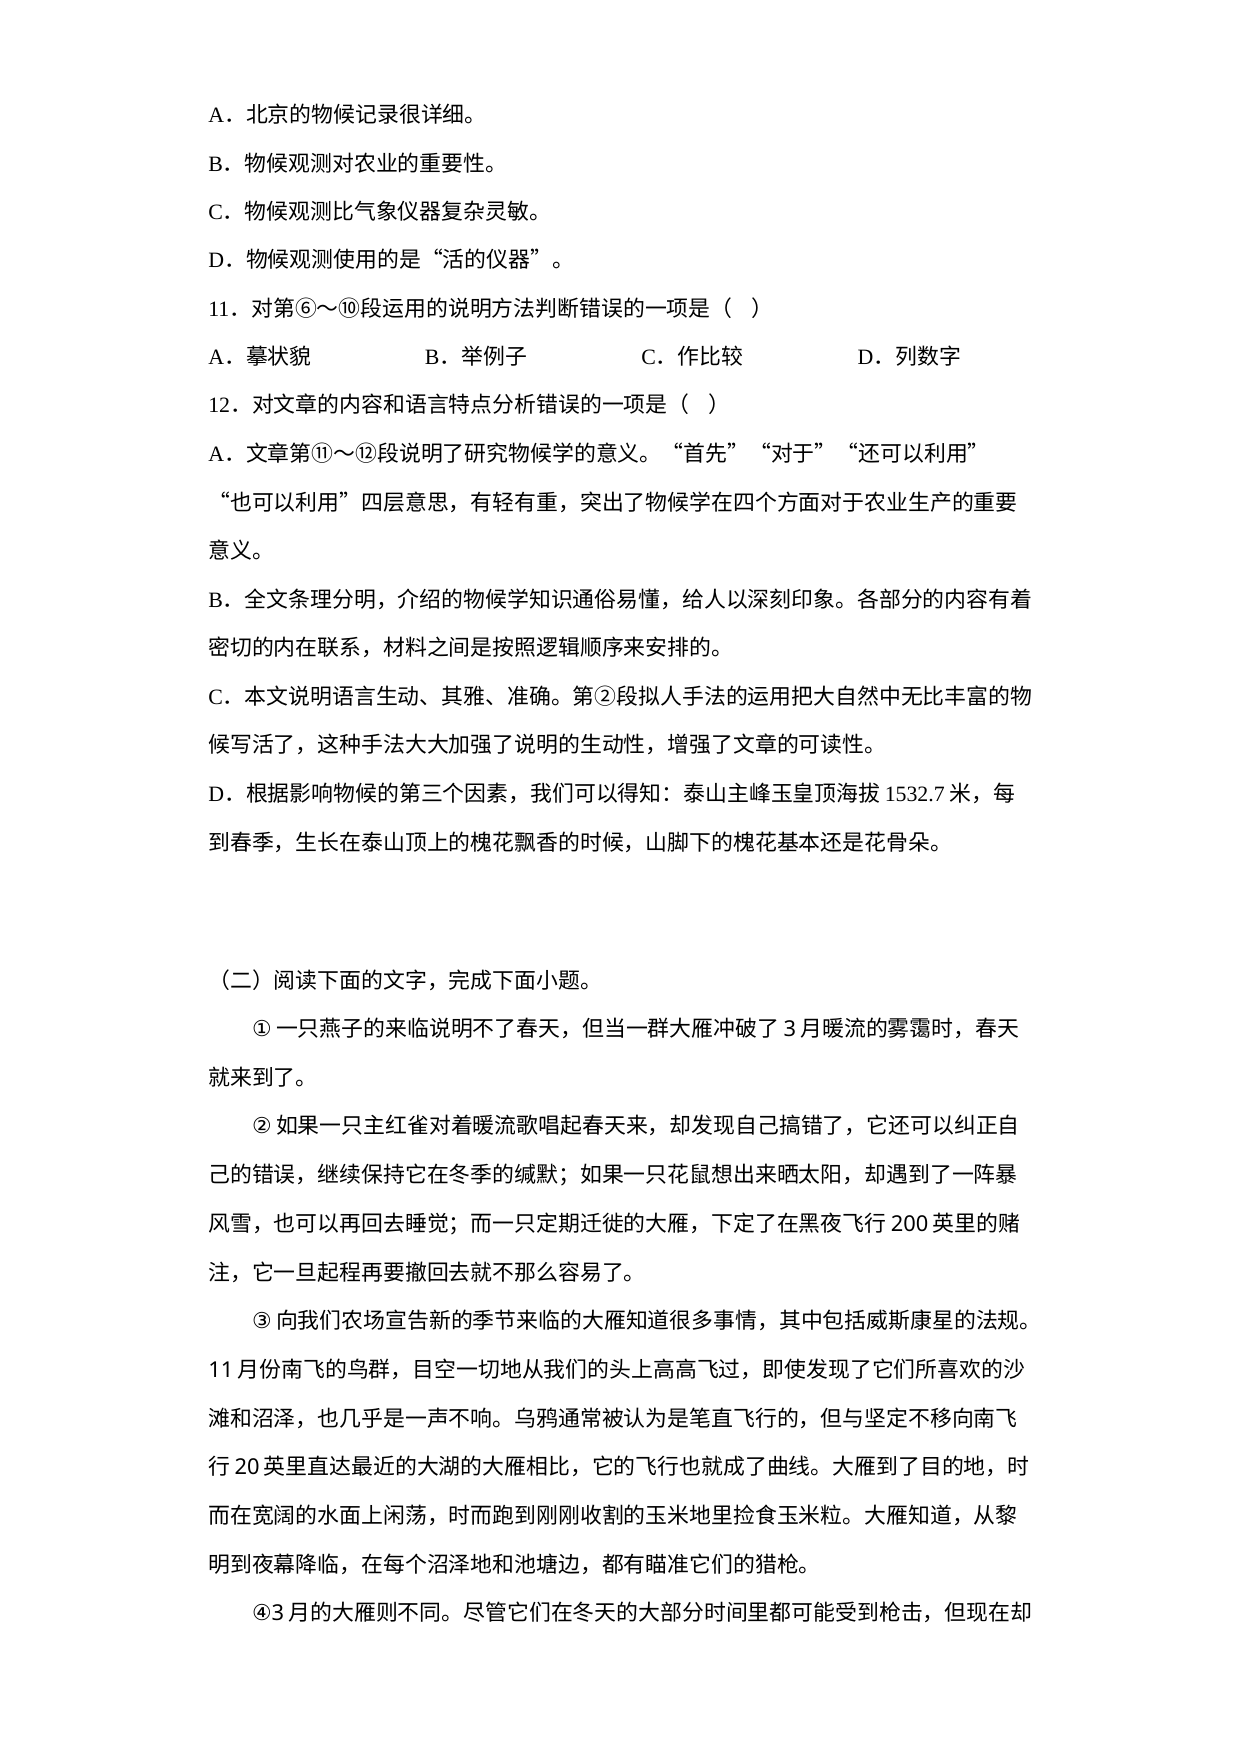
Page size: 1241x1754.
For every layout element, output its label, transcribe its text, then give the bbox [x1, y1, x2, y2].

text 12．对文章的内容和语言特点分析错误的一项是（ ） [208, 387, 1032, 419]
text ③向我们农场宣告新的季节来临的大雁知道很多事情，其中包括威斯康星的法规。11月份南飞的鸟群，目空一切地从我们的头上高高飞过，即使发现了它们所喜欢的沙滩和沼泽，也几乎是一声不响。乌鸦通常被认为是笔直飞行的，但与坚定不移向南飞行20英里直达最近的大湖的大雁相比，它的飞行也就成了曲线。大雁到了目的地，时而在宽阔的水面上闲荡，时而跑到刚刚收割的玉米地里捡食玉米粒。大雁知道，从黎明到夜幕降临，在每个沼泽地和池塘边，都有瞄准它们的猎枪。 [208, 1303, 1032, 1579]
text A．文章第⑪～⑫段说明了研究物候学的意义。“首先”“对于”“还可以利用”“也可以利用”四层意思，有轻有重，突出了物候学在四个方面对于农业生产的重要意义。 [208, 435, 1032, 565]
text 11．对第⑥～⑩段运用的说明方法判断错误的一项是（ ） [208, 290, 1032, 323]
text C．物候观测比气象仪器复杂灵敏。 [208, 194, 1032, 226]
text A．摹状貌 B．举例子 C．作比较 D．列数字 [208, 339, 1032, 371]
text D．物候观测使用的是“活的仪器”。 [208, 242, 1032, 274]
text C．本文说明语言生动、其雅、准确。第②段拟人手法的运用把大自然中无比丰富的物候写活了，这种手法大大加强了说明的生动性，增强了文章的可读性。 [208, 678, 1032, 759]
text D．根据影响物候的第三个因素，我们可以得知：泰山主峰玉皇顶海拔1532.7米，每到春季，生长在泰山顶上的槐花飘香的时候，山脚下的槐花基本还是花骨朵。 [208, 775, 1032, 857]
text ②如果一只主红雀对着暖流歌唱起春天来，却发现自己搞错了，它还可以纠正自己的错误，继续保持它在冬季的缄默；如果一只花鼠想出来晒太阳，却遇到了一阵暴风雪，也可以再回去睡觉；而一只定期迁徙的大雁，下定了在黑夜飞行200英里的赌注，它一旦起程再要撤回去就不那么容易了。 [208, 1108, 1032, 1287]
text ①一只燕子的来临说明不了春天，但当一群大雁冲破了3月暖流的雾霭时，春天就来到了。 [208, 1011, 1032, 1092]
text A．北京的物候记录很详细。 [208, 97, 1032, 129]
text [208, 1595, 1032, 1627]
text （二）阅读下面的文字，完成下面小题。 [208, 963, 1032, 995]
text B．物候观测对农业的重要性。 [208, 145, 1032, 178]
text B．全文条理分明，介绍的物候学知识通俗易懂，给人以深刻印象。各部分的内容有着密切的内在联系，材料之间是按照逻辑顺序来安排的。 [208, 581, 1032, 662]
